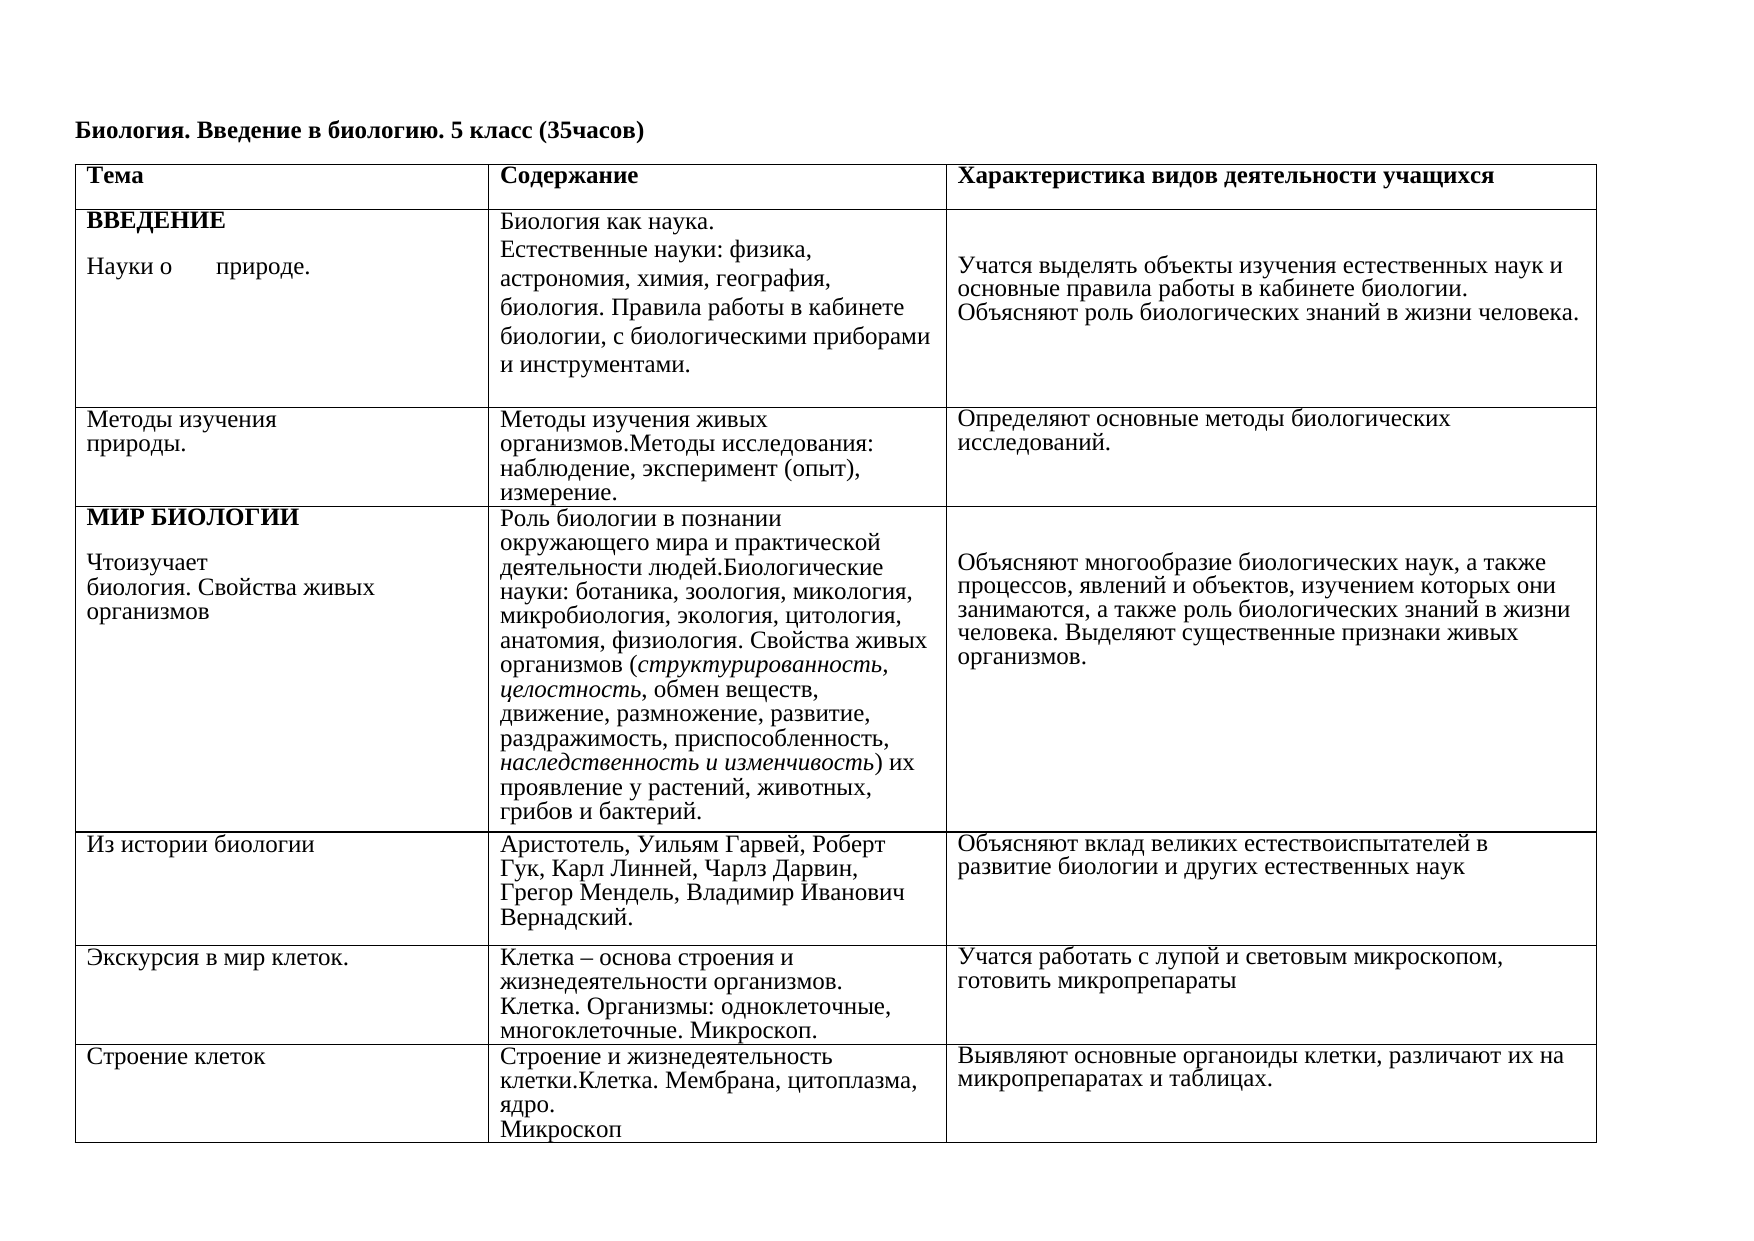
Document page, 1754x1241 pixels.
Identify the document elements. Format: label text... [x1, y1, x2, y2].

text Биология. Введение в биологию. 5 класс (35часов) [75, 119, 1679, 143]
table_cell Роль биологии в познании окружающего мира и практической деятельности людей.Биологические науки: ботаника, зоология, микология, микробиология, экология, цитология, анатомия, физиология. Свойства живых организмов (структурированность, целостность, обмен веществ, движение, размножение, развитие, раздражимость, приспособленность, наследственность и изменчивость) их проявление у растений, животных, грибов и бактерий. [489, 507, 946, 831]
table_header Тема [76, 165, 488, 209]
table_cell Строение клеток [76, 1045, 488, 1142]
table_cell Строение и жизнедеятельность клетки.Клетка. Мембрана, цитоплазма, ядро. Микроскоп [489, 1045, 946, 1142]
table_cell Объясняют многообразие биологических наук, а также процессов, явлений и объектов, изучением которых они занимаются, а также роль биологических знаний в жизни человека. Выделяют существенные признаки живых организмов. [947, 507, 1596, 831]
table_cell Экскурсия в мир клеток. [76, 946, 488, 1043]
table_cell Определяют основные методы биологических исследований. [947, 408, 1596, 506]
table_cell Из истории биологии [76, 833, 488, 945]
table_cell ВВЕДЕНИЕ Науки о природе. [76, 210, 488, 407]
table_header Содержание [489, 165, 946, 209]
table_header Характеристика видов деятельности учащихся [947, 165, 1596, 209]
table_cell МИР БИОЛОГИИ Чтоизучает биология. Свойства живых организмов [76, 507, 488, 831]
table_cell Методы изучения живых организмов.Методы исследования: наблюдение, эксперимент (опыт), измерение. [489, 408, 946, 506]
table_cell Учатся работать с лупой и световым микроскопом, готовить микропрепараты [947, 946, 1596, 1043]
table_cell Объясняют вклад великих естествоиспытателей в развитие биологии и других естественных наук [947, 833, 1596, 945]
table_cell Выявляют основные органоиды клетки, различают их на микропрепаратах и таблицах. [947, 1045, 1596, 1142]
table_cell Методы изучения природы. [76, 408, 488, 506]
table_cell Биология как наука. Естественные науки: физика, астрономия, химия, география, биология. Правила работы в кабинете биологии, с биологическими приборами и инструментами. [489, 210, 946, 407]
table_cell Аристотель, Уильям Гарвей, Роберт Гук, Карл Линней, Чарлз Дарвин, Грегор Мендель, Владимир Иванович Вернадский. [489, 833, 946, 945]
table_cell Клетка – основа строения и жизнедеятельности организмов. Клетка. Организмы: одноклеточные, многоклеточные. Микроскоп. [489, 946, 946, 1043]
table_cell Учатся выделять объекты изучения естественных наук и основные правила работы в кабинете биологии. Объясняют роль биологических знаний в жизни человека. [947, 210, 1596, 407]
